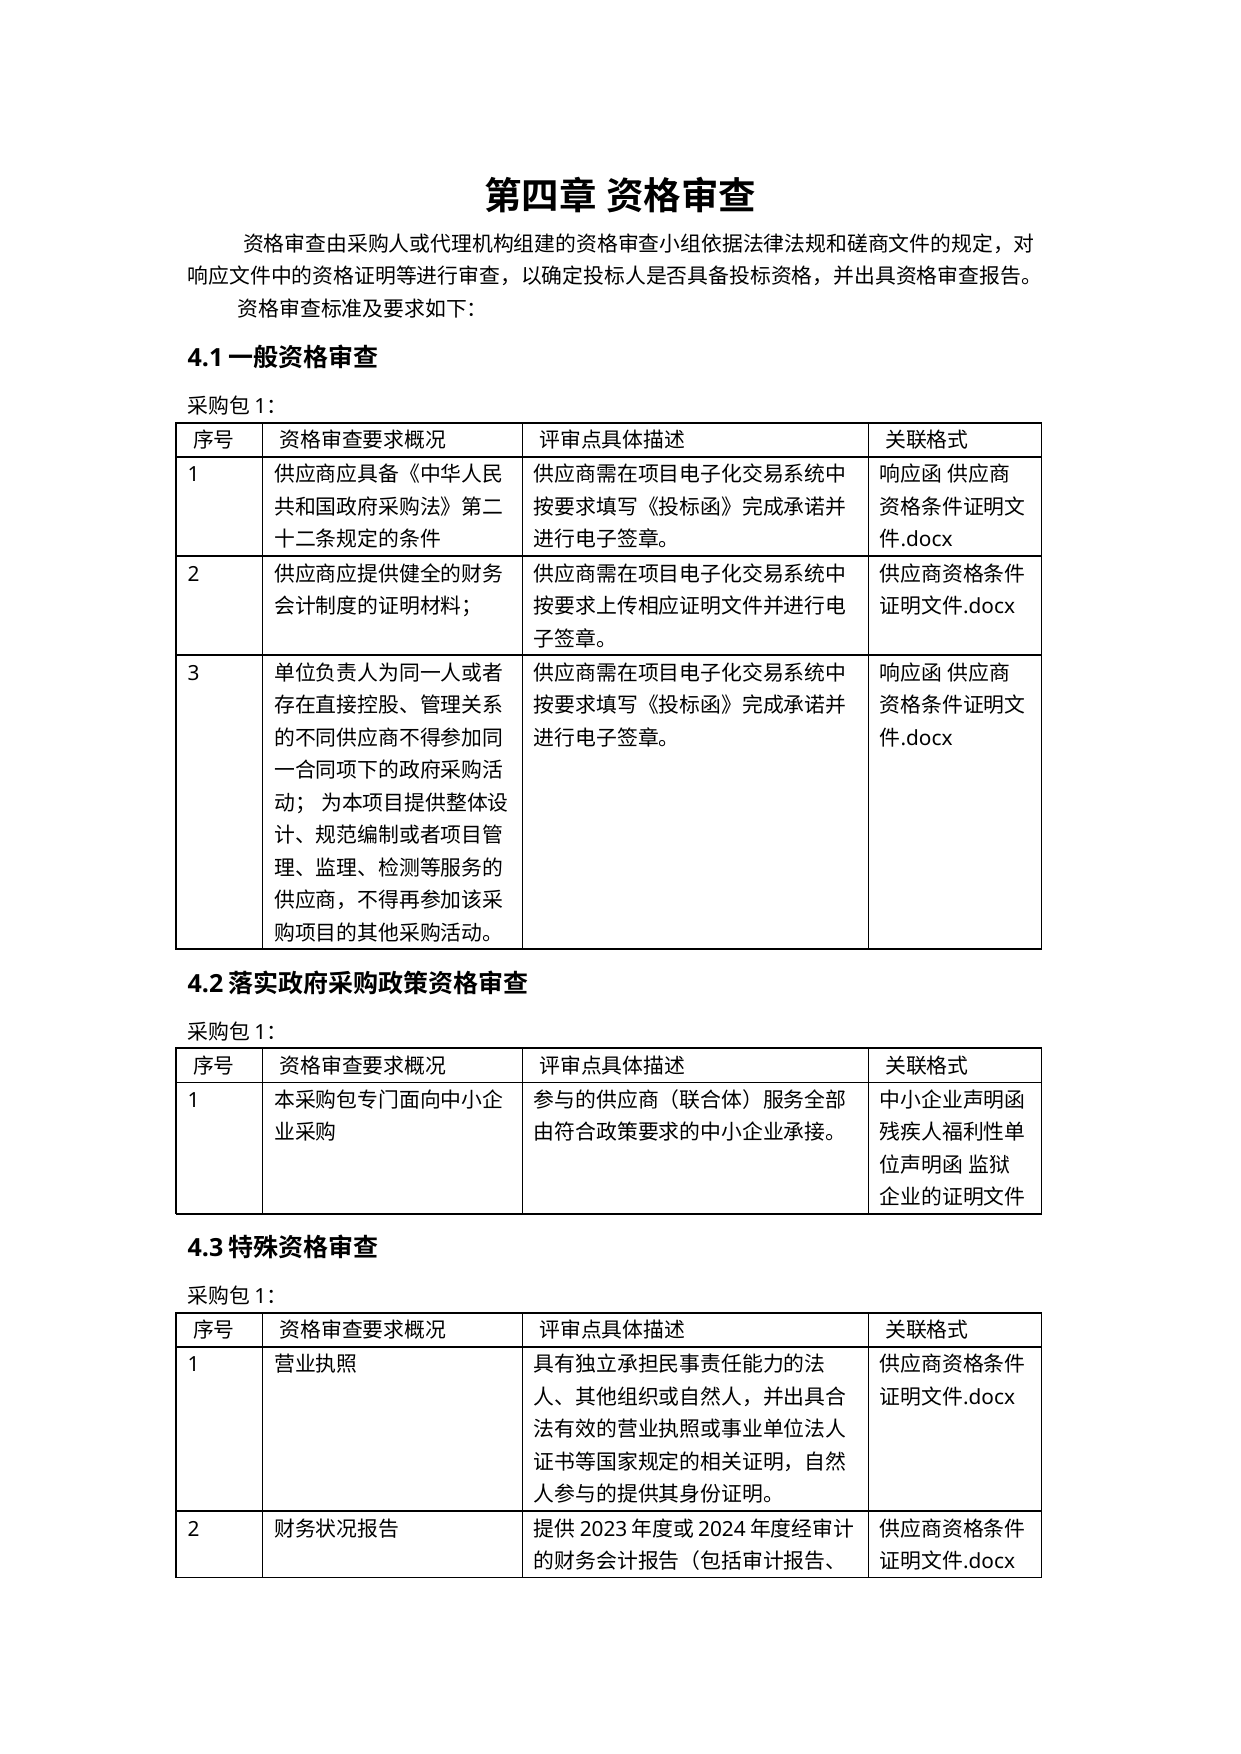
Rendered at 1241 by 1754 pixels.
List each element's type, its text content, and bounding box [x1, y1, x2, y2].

table_cell 供应商需在项目电子化交易系统中按要求上传相应证明文件并进行电子签章。 [523, 557, 868, 654]
table_header 关联格式 [869, 1314, 1041, 1346]
table_header 评审点具体描述 [523, 424, 868, 456]
table_header 序号 [177, 424, 262, 456]
table_cell 响应函 供应商资格条件证明文件.docx [869, 656, 1041, 948]
table_cell 营业执照 [263, 1348, 522, 1510]
table_cell 本采购包专门面向中小企业采购 [263, 1083, 522, 1213]
table_header 资格审查要求概况 [263, 424, 522, 456]
text 第四章 资格审查 [187, 162, 1053, 227]
table_cell 1 [177, 458, 262, 555]
text 采购包1： [187, 1015, 1053, 1047]
table_cell 1 [177, 1083, 262, 1213]
table_cell 参与的供应商（联合体）服务全部由符合政策要求的中小企业承接。 [523, 1083, 868, 1213]
text 4.1一般资格审查 [187, 324, 1053, 389]
table_header 序号 [177, 1049, 262, 1081]
text 资格审查标准及要求如下： [187, 292, 1053, 324]
table_cell 供应商资格条件证明文件.docx [869, 1512, 1041, 1577]
table_header 评审点具体描述 [523, 1314, 868, 1346]
table_cell 供应商资格条件证明文件.docx [869, 1348, 1041, 1510]
table_cell 财务状况报告 [263, 1512, 522, 1577]
table_cell 供应商需在项目电子化交易系统中按要求填写《投标函》完成承诺并进行电子签章。 [523, 458, 868, 555]
table_cell 3 [177, 656, 262, 948]
table_cell 供应商需在项目电子化交易系统中按要求填写《投标函》完成承诺并进行电子签章。 [523, 656, 868, 948]
table_cell 2 [177, 557, 262, 654]
text 资格审查由采购人或代理机构组建的资格审查小组依据法律法规和磋商文件的规定，对响应文件中的资格证明等进行审查，以确定投标人是否具备投标资格，并出具资格审查报告。 [187, 227, 1053, 292]
table_header 关联格式 [869, 424, 1041, 456]
text 采购包1： [187, 1279, 1053, 1312]
text 4.2落实政府采购政策资格审查 [187, 950, 1053, 1015]
table_cell 单位负责人为同一人或者存在直接控股、管理关系的不同供应商不得参加同一合同项下的政府采购活动； 为本项目提供整体设计、规范编制或者项目管理、监理、检测等服务的供应商，不得再参加该采购项目的其他采购活动。 [263, 656, 522, 948]
table_header 序号 [177, 1314, 262, 1346]
table_cell 2 [177, 1512, 262, 1577]
table_cell 具有独立承担民事责任能力的法人、其他组织或自然人，并出具合法有效的营业执照或事业单位法人证书等国家规定的相关证明，自然人参与的提供其身份证明。 [523, 1348, 868, 1510]
table_cell 供应商应提供健全的财务会计制度的证明材料； [263, 557, 522, 654]
table_cell 供应商资格条件证明文件.docx [869, 557, 1041, 654]
table_header 资格审查要求概况 [263, 1314, 522, 1346]
table_header 评审点具体描述 [523, 1049, 868, 1081]
table_header 资格审查要求概况 [263, 1049, 522, 1081]
table_cell 供应商应具备《中华人民共和国政府采购法》第二十二条规定的条件 [263, 458, 522, 555]
table_cell 1 [177, 1348, 262, 1510]
text 采购包1： [187, 389, 1053, 422]
table_cell 中小企业声明函 残疾人福利性单位声明函 监狱企业的证明文件 [869, 1083, 1041, 1213]
text 4.3特殊资格审查 [187, 1214, 1053, 1279]
table_header 关联格式 [869, 1049, 1041, 1081]
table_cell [523, 1512, 868, 1577]
table_cell 响应函 供应商资格条件证明文件.docx [869, 458, 1041, 555]
